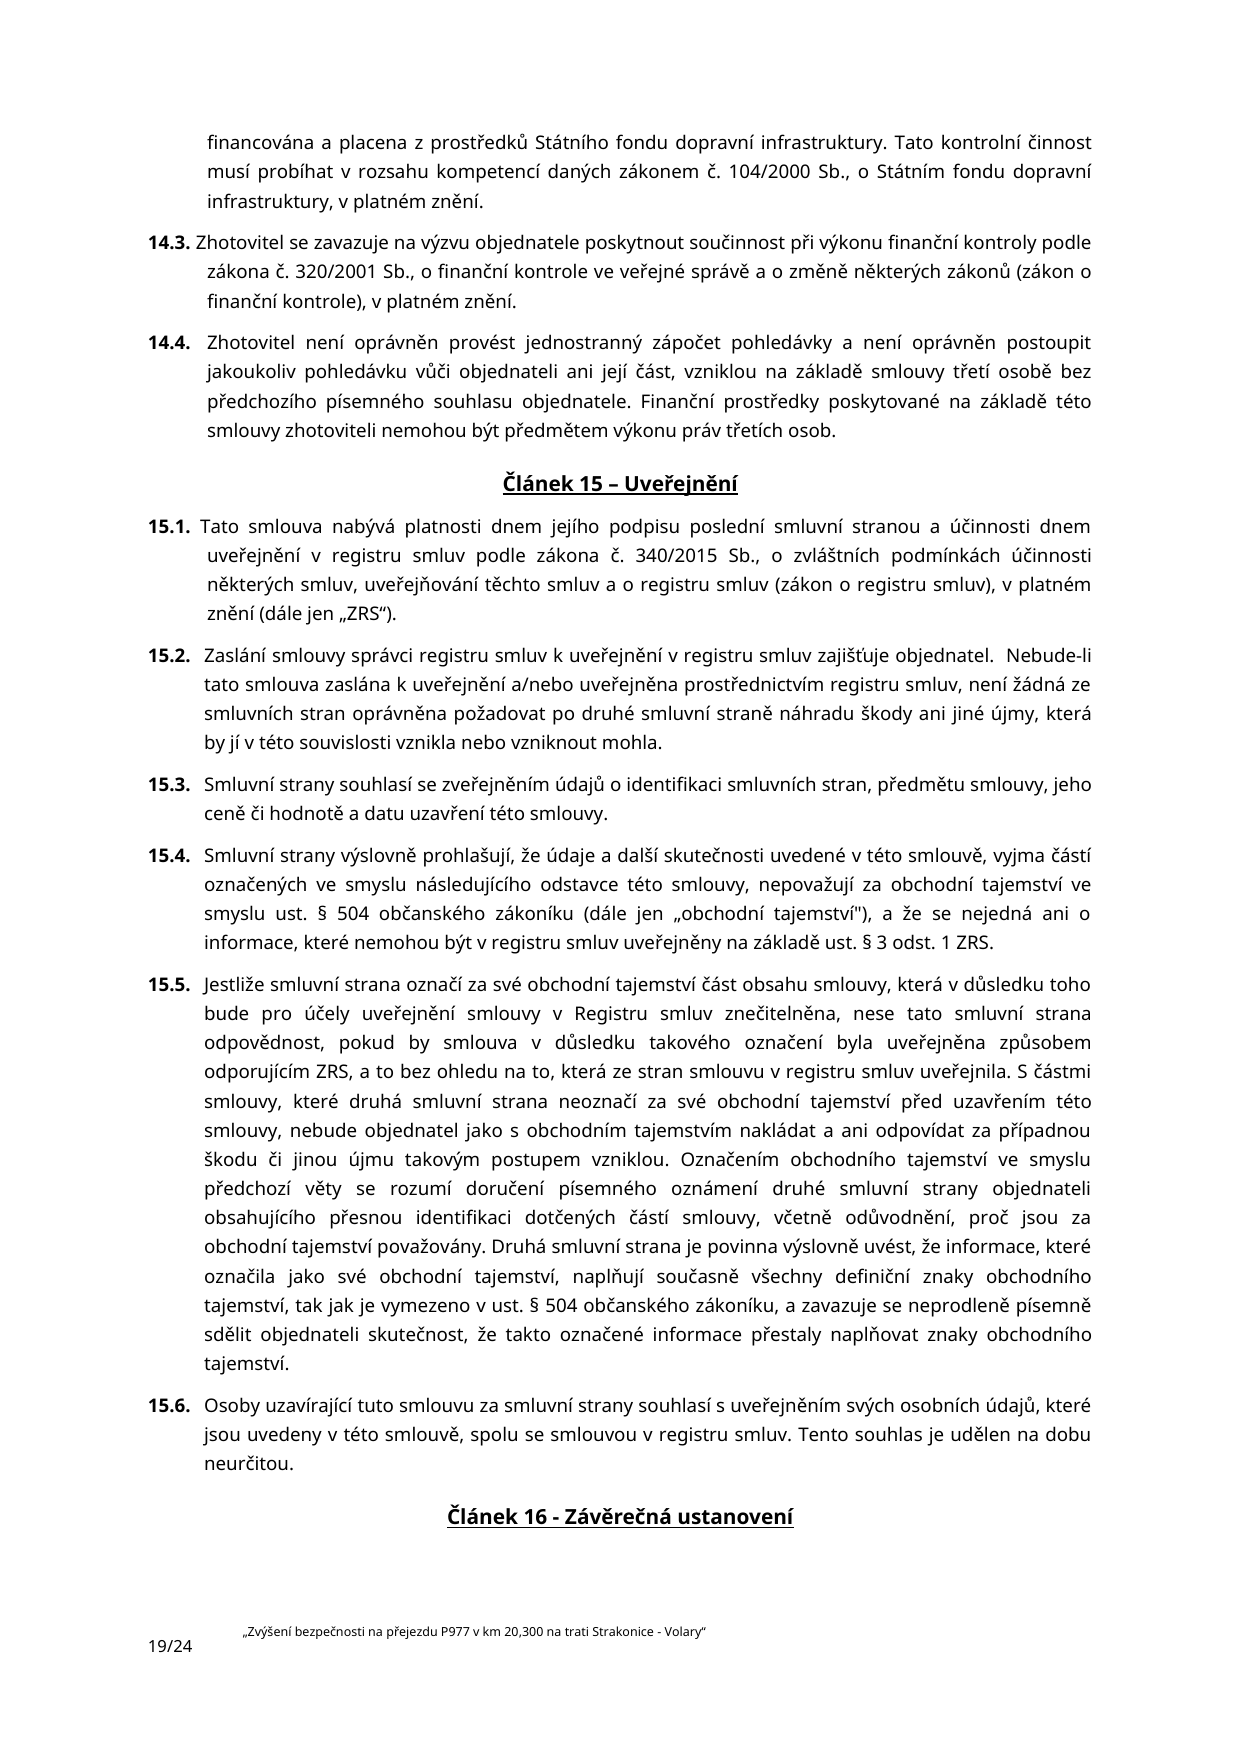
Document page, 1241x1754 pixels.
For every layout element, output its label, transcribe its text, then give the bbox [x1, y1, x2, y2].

text 15.3. Smluvní strany souhlasí se zveřejněním údajů o identifikaci smluvních stran, předmětu smlouvy, jeho ceně či hodnotě a datu uzavření této smlouvy. [148, 768, 1092, 826]
subtitle Článek 15 – Uveřejnění [148, 468, 1092, 497]
text 15.4. Smluvní strany výslovně prohlašují, že údaje a další skutečnosti uvedené v této smlouvě, vyjma částí označených ve smyslu následujícího odstavce této smlouvy, nepovažují za obchodní tajemství ve smyslu ust. § 504 občanského zákoníku (dále jen „obchodní tajemství"), a že se nejedná ani o informace, které nemohou být v registru smluv uveřejněny na základě ust. § 3 odst. 1 ZRS. [148, 839, 1092, 956]
text 15.1. Tato smlouva nabývá platnosti dnem jejího podpisu poslední smluvní stranou a účinnosti dnem uveřejnění v registru smluv podle zákona č. 340/2015 Sb., o zvláštních podmínkách účinnosti některých smluv, uveřejňování těchto smluv a o registru smluv (zákon o registru smluv), v platném znění (dále jen „ZRS“). [148, 510, 1092, 626]
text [148, 126, 1092, 214]
text 15.5. Jestliže smluvní strana označí za své obchodní tajemství část obsahu smlouvy, která v důsledku toho bude pro účely uveřejnění smlouvy v Registru smluv znečitelněna, nese tato smluvní strana odpovědnost, pokud by smlouva v důsledku takového označení byla uveřejněna způsobem odporujícím ZRS, a to bez ohledu na to, která ze stran smlouvu v registru smluv uveřejnila. S částmi smlouvy, které druhá smluvní strana neoznačí za své obchodní tajemství před uzavřením této smlouvy, nebude objednatel jako s obchodním tajemstvím nakládat a ani odpovídat za případnou škodu či jinou újmu takovým postupem vzniklou. Označením obchodního tajemství ve smyslu předchozí věty se rozumí doručení písemného oznámení druhé smluvní strany objednateli obsahujícího přesnou identifikaci dotčených částí smlouvy, včetně odůvodnění, proč jsou za obchodní tajemství považovány. Druhá smluvní strana je povinna výslovně uvést, že informace, které označila jako své obchodní tajemství, naplňují současně všechny definiční znaky obchodního tajemství, tak jak je vymezeno v ust. § 504 občanského zákoníku, a zavazuje se neprodleně písemně sdělit objednateli skutečnost, že takto označené informace přestaly naplňovat znaky obchodního tajemství. [148, 968, 1092, 1376]
text 15.6. Osoby uzavírající tuto smlouvu za smluvní strany souhlasí s uveřejněním svých osobních údajů, které jsou uvedeny v této smlouvě, spolu se smlouvou v registru smluv. Tento souhlas je udělen na dobu neurčitou. [148, 1389, 1092, 1476]
text 15.2. Zaslání smlouvy správci registru smluv k uveřejnění v registru smluv zajišťuje objednatel. Nebude-li tato smlouva zaslána k uveřejnění a/nebo uveřejněna prostřednictvím registru smluv, není žádná ze smluvních stran oprávněna požadovat po druhé smluvní straně náhradu škody ani jiné újmy, která by jí v této souvislosti vznikla nebo vzniknout mohla. [148, 639, 1092, 756]
text 14.3. Zhotovitel se zavazuje na výzvu objednatele poskytnout součinnost při výkonu finanční kontroly podle zákona č. 320/2001 Sb., o finanční kontrole ve veřejné správě a o změně některých zákonů (zákon o finanční kontrole), v platném znění. [148, 226, 1092, 314]
text 14.4. Zhotovitel není oprávněn provést jednostranný zápočet pohledávky a není oprávněn postoupit jakoukoliv pohledávku vůči objednateli ani její část, vzniklou na základě smlouvy třetí osobě bez předchozího písemného souhlasu objednatele. Finanční prostředky poskytované na základě této smlouvy zhotoviteli nemohou být předmětem výkonu práv třetích osob. [148, 326, 1092, 443]
subtitle Článek 16 - Závěrečná ustanovení [148, 1501, 1092, 1531]
